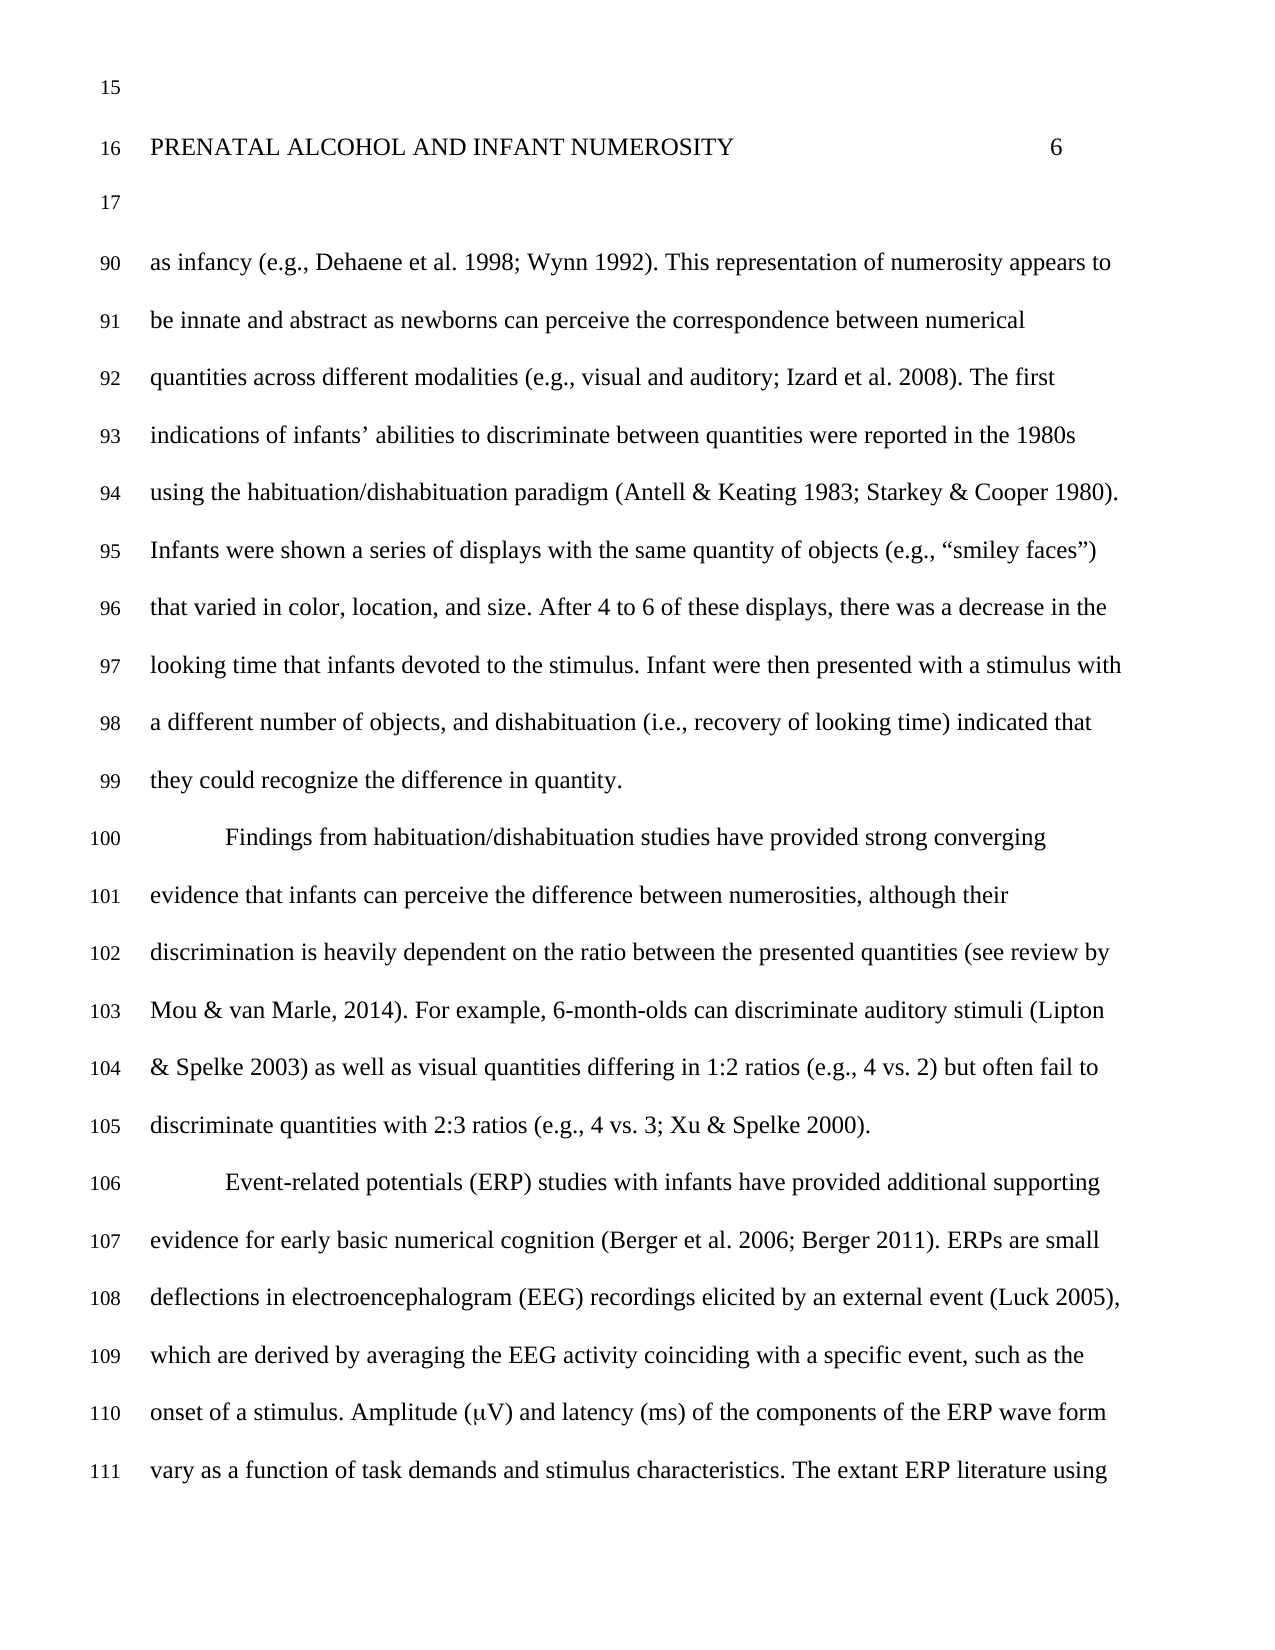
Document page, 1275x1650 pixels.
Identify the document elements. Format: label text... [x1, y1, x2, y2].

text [150, 1167, 1125, 1484]
text Findings from habituation/dishabituation studies have provided strong converging evidence that infants can perceive the difference between numerosities, although their discrimination is heavily dependent on the ratio between the presented quantities (see review by Mou & van Marle, 2014). For example, 6-month-olds can discriminate auditory stimuli (Lipton & Spelke 2003) as well as visual quantities differing in 1:2 ratios (e.g., 4 vs. 2) but often fail to discriminate quantities with 2:3 ratios (e.g., 4 vs. 3; Xu & Spelke 2000). [150, 822, 1125, 1139]
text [150, 247, 1125, 794]
